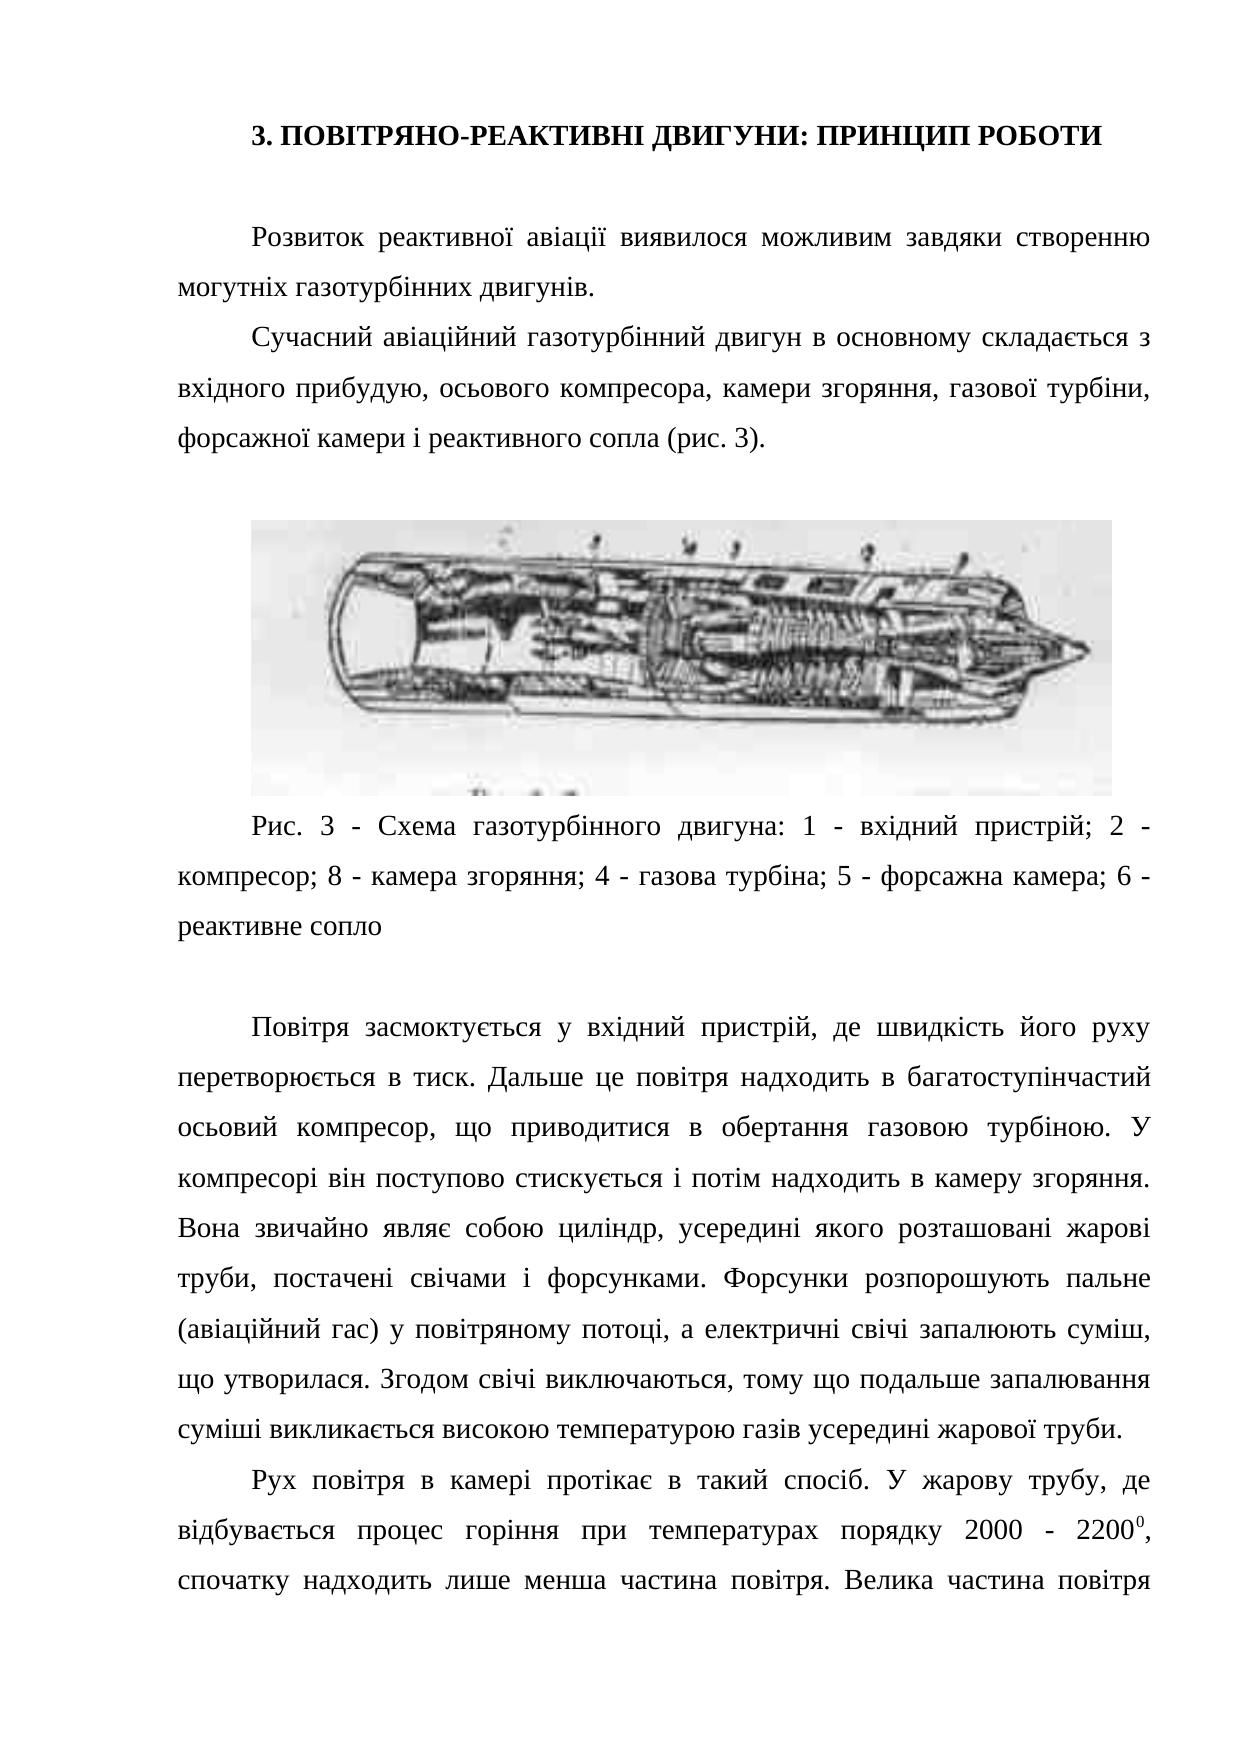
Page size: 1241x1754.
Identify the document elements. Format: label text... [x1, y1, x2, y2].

text Повітря засмоктується у вхідний пристрій, де швидкість його руху перетворюється в тиск. Дальше це повітря надходить в багатоступінчастий осьовий компресор, що приводитися в обертання газовою турбіною. У компресорі він поступово стискується і потім надходить в камеру згоряння. Вона звичайно являє собою циліндр, усередині якого розташовані жарові труби, постачені свічами і форсунками. Форсунки розпорошують пальне (авіаційний гас) у повітряному потоці, а електричні свічі запалюють суміш, що утворилася. Згодом свічі виключаються, тому що подальше запалювання суміші викликається високою температурою газів усередині жарової труби. [177, 1009, 1152, 1445]
subtitle 3. Повітряно-реактивні двигуни: принцип роботи [177, 118, 1152, 152]
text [177, 1462, 1152, 1596]
picture [251, 520, 1112, 796]
text Сучасний авіаційний газотурбінний двигун в основному складається з вхідного прибудую, осьового компресора, камери згоряння, газової турбіни, форсажної камери і реактивного сопла (рис. 3). [177, 319, 1152, 453]
text Рис. 3 - Схема газотурбінного двигуна: 1 - вхідний пристрій; 2 - компресор; 8 - камера згоряння; 4 - газова турбіна; 5 - форсажна камера; 6 - реактивне сопло [177, 808, 1152, 942]
text Розвиток реактивної авіації виявилося можливим завдяки створенню могутніх газотурбінних двигунів. [177, 219, 1152, 303]
